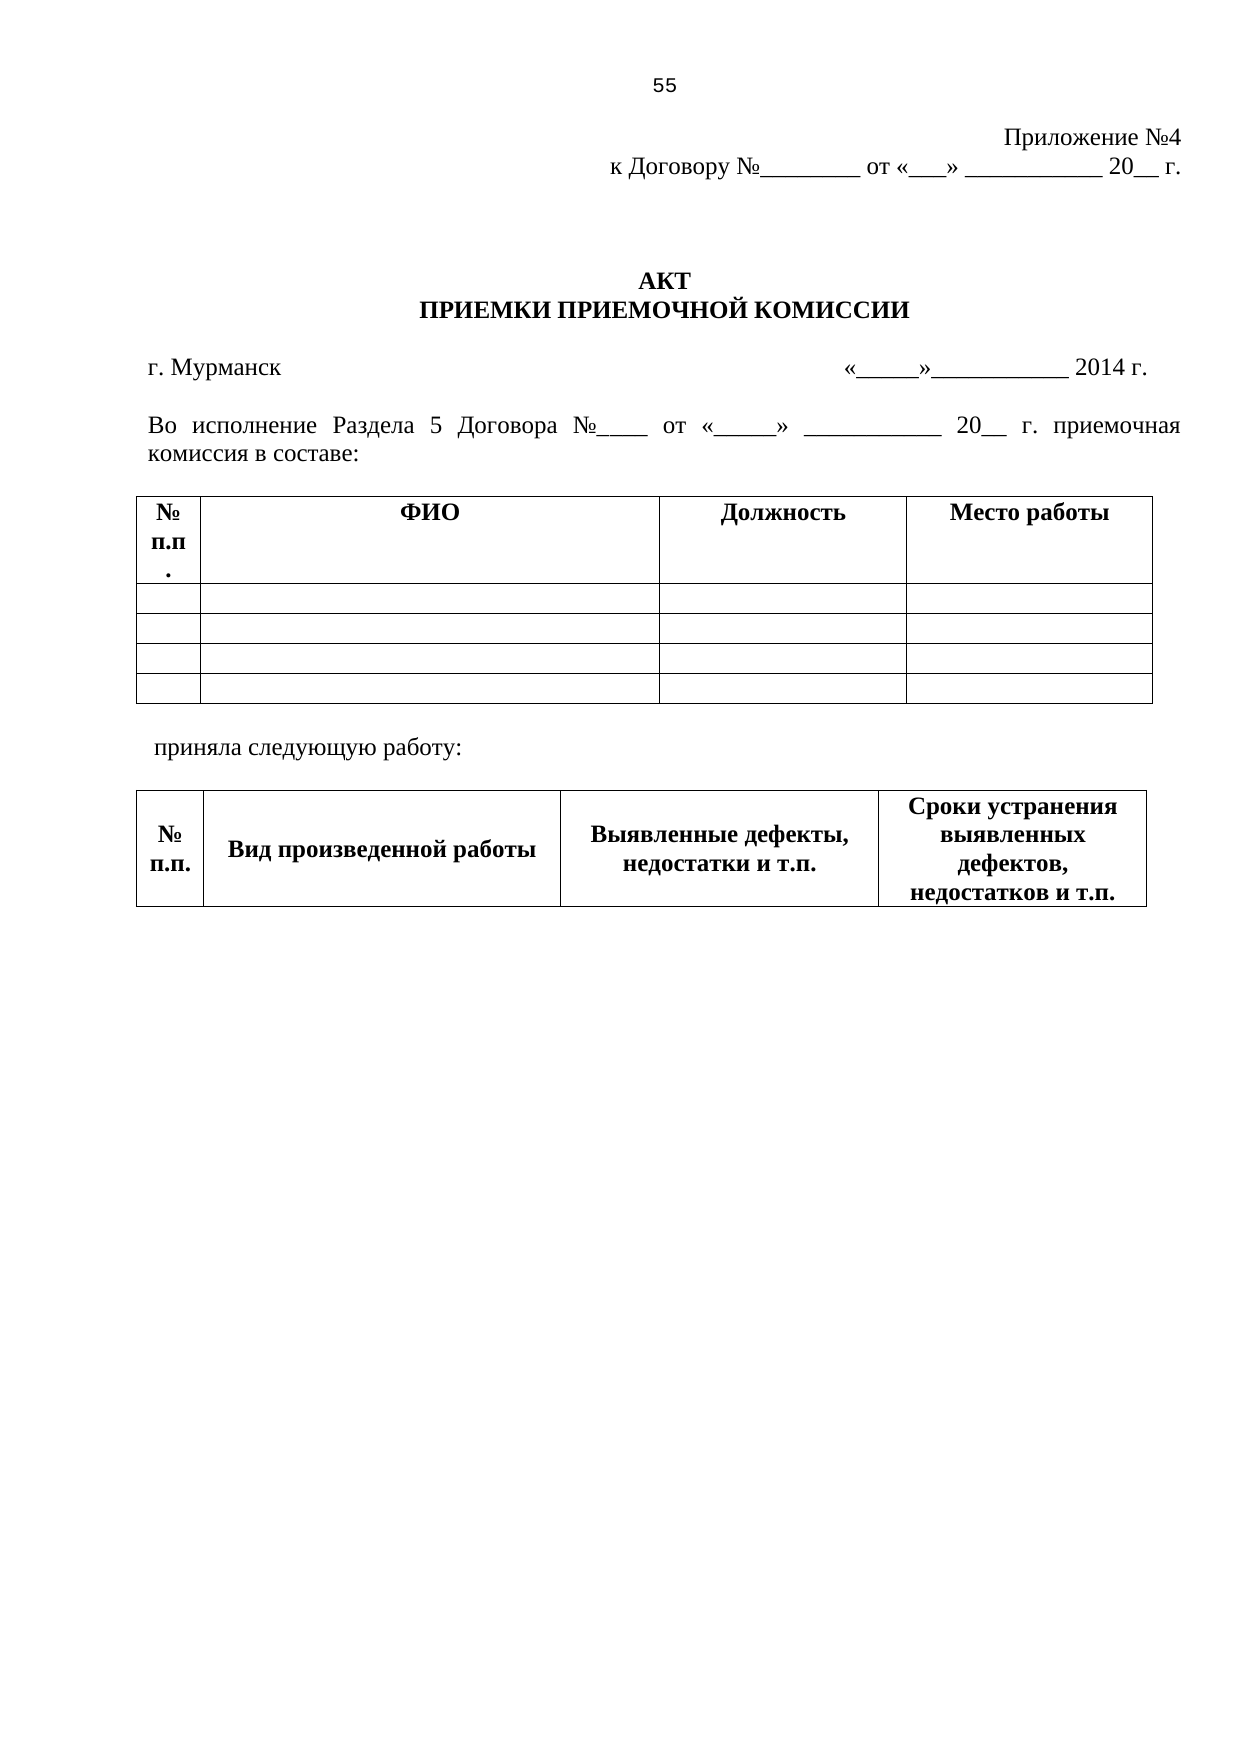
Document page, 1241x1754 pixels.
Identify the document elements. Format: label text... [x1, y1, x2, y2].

table_cell [137, 584, 200, 613]
table_cell [201, 584, 659, 613]
table_cell [660, 614, 906, 643]
text Приложение №4 [148, 122, 1181, 151]
table_cell [907, 674, 1152, 702]
text ПРИЕМКИ ПРИЕМОЧНОЙ КОМИССИИ [148, 295, 1181, 323]
table_cell [660, 644, 906, 673]
table_cell [201, 614, 659, 643]
table_header ФИО [201, 497, 659, 583]
text г. Мурманск «_____»___________ . [148, 352, 1181, 381]
table_cell [907, 584, 1152, 613]
table_header № п.п. [137, 791, 203, 906]
table_header Место работы [907, 497, 1152, 583]
text приняла следующую работу: [148, 732, 1181, 761]
table_header Выявленные дефекты, недостатки и т.п. [561, 791, 878, 906]
table_cell [660, 584, 906, 613]
text Во исполнение Раздела 5 Договора №____ от «_____» ___________ 20__ г. приемочная комиссия в составе: [148, 410, 1181, 467]
table_cell [907, 644, 1152, 673]
table_header Сроки устранения выявленных дефектов, недостатков и т.п. [879, 791, 1146, 906]
table_header Должность [660, 497, 906, 583]
table_cell [907, 614, 1152, 643]
table_cell [137, 644, 200, 673]
table_cell [137, 674, 200, 702]
table_header № п.п. [137, 497, 200, 583]
table_cell [137, 614, 200, 643]
table_cell [201, 644, 659, 673]
text АКТ [148, 266, 1181, 295]
table_header Вид произведенной работы [204, 791, 560, 906]
table_cell [201, 674, 659, 702]
table_cell [660, 674, 906, 702]
text к Договору №________ от «___» ___________ 20__ г. [148, 151, 1181, 180]
